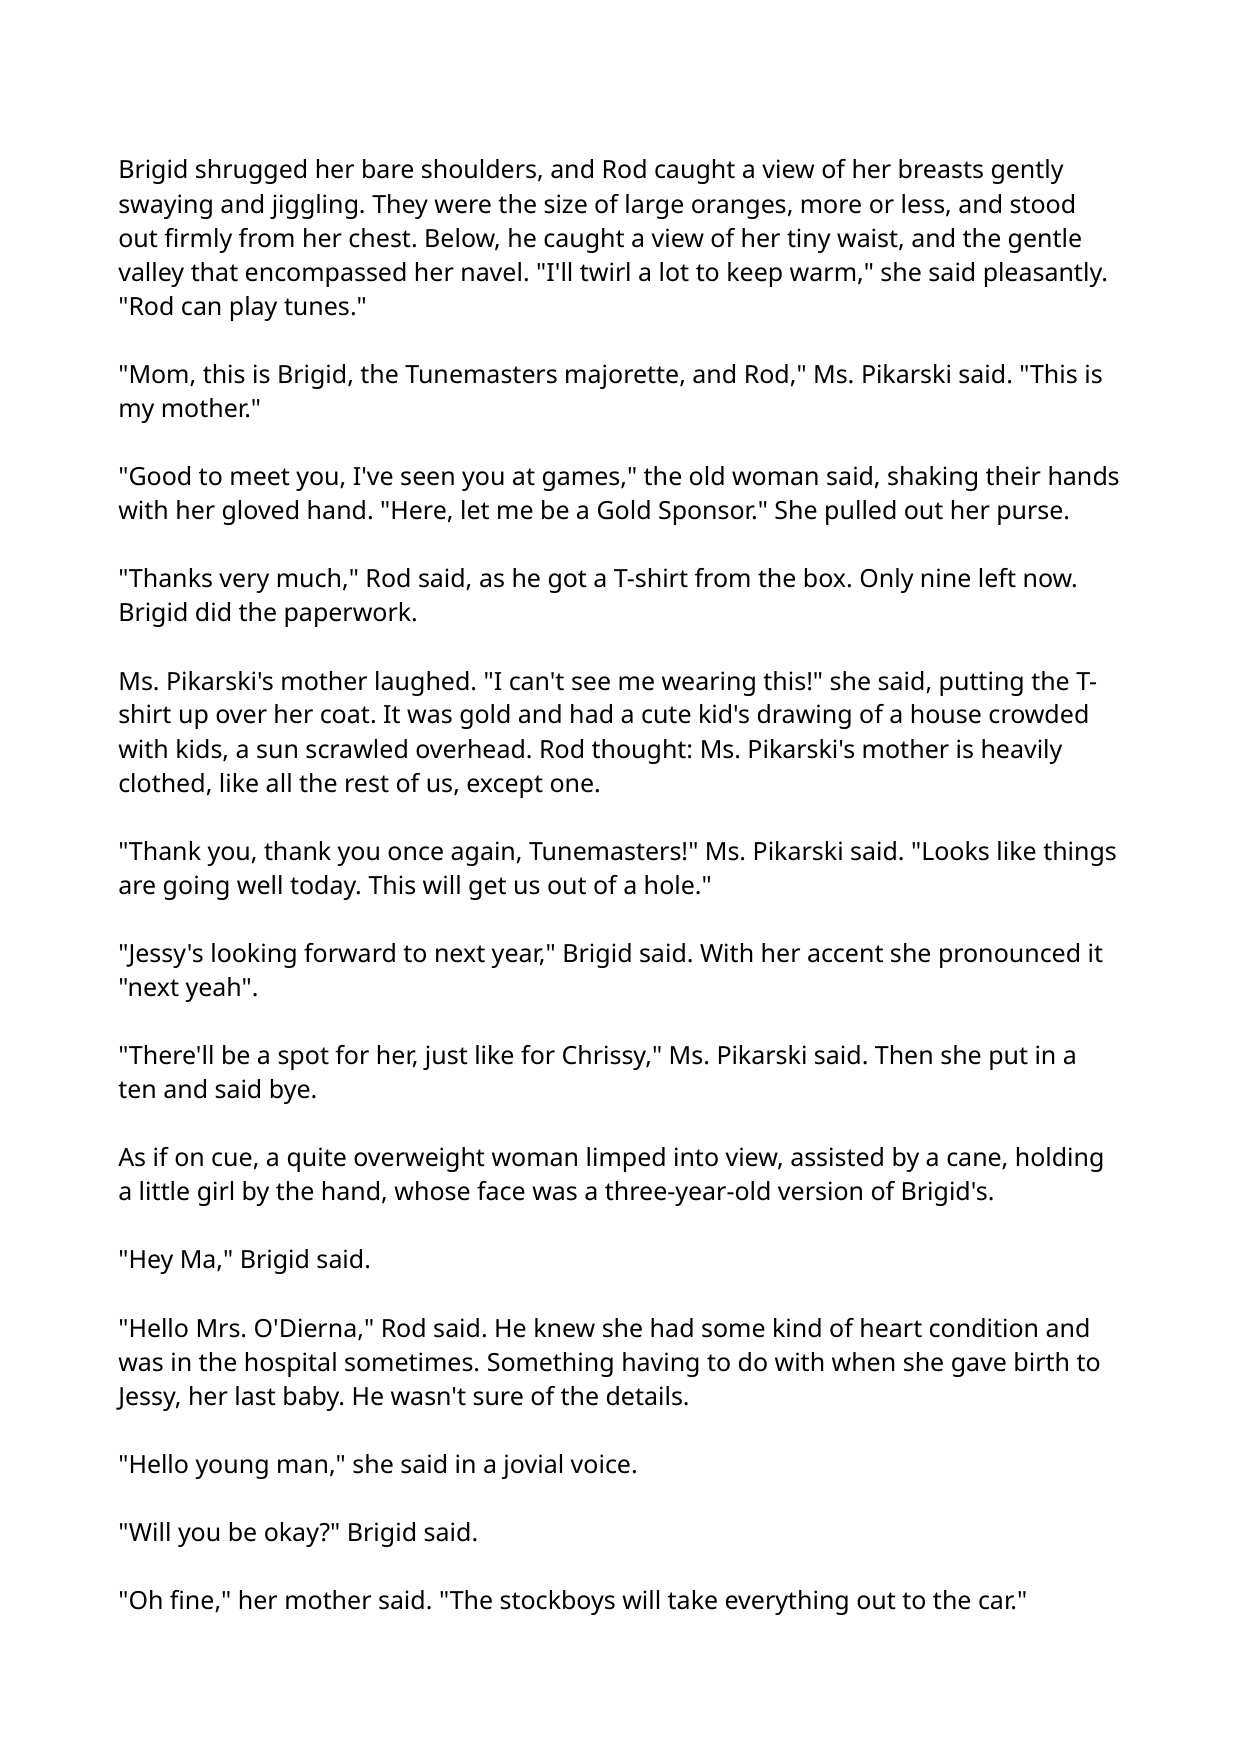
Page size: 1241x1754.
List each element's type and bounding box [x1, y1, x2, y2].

text [118, 118, 1122, 1617]
